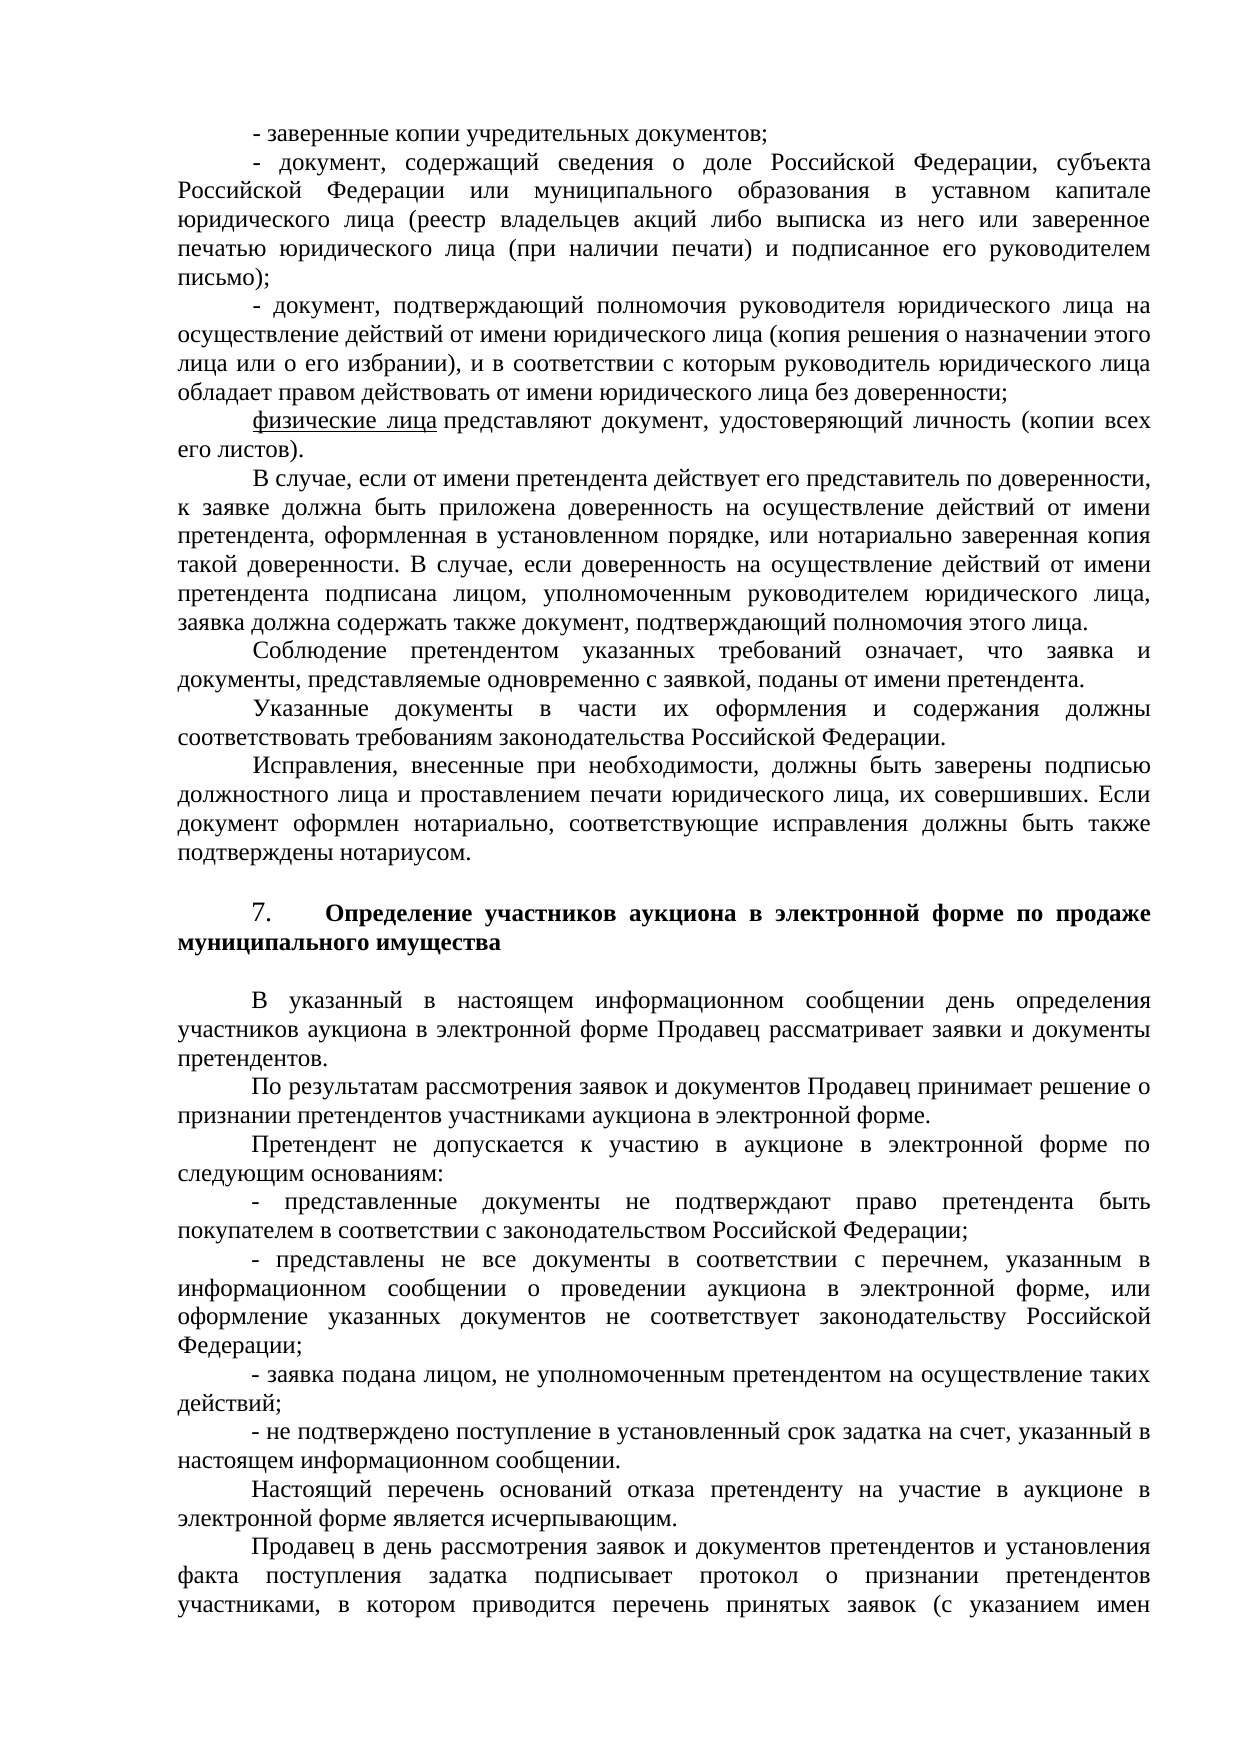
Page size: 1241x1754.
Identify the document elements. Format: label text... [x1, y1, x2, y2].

text - заверенные копии учредительных документов; [177, 118, 1152, 147]
text В указанный в настоящем информационном сообщении день определения участников аукциона в электронной форме Продавец рассматривает заявки и документы претендентов. [177, 985, 1152, 1071]
text Претендент не допускается к участию в аукционе в электронной форме по следующим основаниям: [177, 1129, 1152, 1186]
text Исправления, внесенные при необходимости, должны быть заверены подписью должностного лица и проставлением печати юридического лица, их совершивших. Если документ оформлен нотариально, соответствующие исправления должны быть также подтверждены нотариусом. [177, 751, 1152, 866]
text - не подтверждено поступление в установленный срок задатка на счет, указанный в настоящем информационном сообщении. [177, 1416, 1152, 1474]
list Определение участников аукциона в электронной форме по продаже муниципального имущества [177, 895, 1152, 956]
text Настоящий перечень оснований отказа претенденту на участие в аукционе в электронной форме является исчерпывающим. [177, 1474, 1152, 1531]
text По результатам рассмотрения заявок и документов Продавец принимает решение о признании претендентов участниками аукциона в электронной форме. [177, 1071, 1152, 1129]
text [177, 1531, 1152, 1618]
text - представленные документы не подтверждают право претендента быть покупателем в соответствии с законодательством Российской Федерации; [177, 1186, 1152, 1244]
text - документ, подтверждающий полномочия руководителя юридического лица на осуществление действий от имени юридического лица (копия решения о назначении этого лица или о его избрании), и в соответствии с которым руководитель юридического лица обладает правом действовать от имени юридического лица без доверенности; [177, 291, 1152, 406]
text Соблюдение претендентом указанных требований означает, что заявка и документы, представляемые одновременно с заявкой, поданы от имени претендента. [177, 636, 1152, 693]
text В случае, если от имени претендента действует его представитель по доверенности, к заявке должна быть приложена доверенность на осуществление действий от имени претендента, оформленная в установленном порядке, или нотариально заверенная копия такой доверенности. В случае, если доверенность на осуществление действий от имени претендента подписана лицом, уполномоченным руководителем юридического лица, заявка должна содержать также документ, подтверждающий полномочия этого лица. [177, 463, 1152, 636]
text физические лица представляют документ, удостоверяющий личность (копии всех его листов). [177, 406, 1152, 463]
text - представлены не все документы в соответствии с перечнем, указанным в информационном сообщении о проведении аукциона в электронной форме, или оформление указанных документов не соответствует законодательству Российской Федерации; [177, 1244, 1152, 1359]
text Указанные документы в части их оформления и содержания должны соответствовать требованиям законодательства Российской Федерации. [177, 693, 1152, 751]
text - документ, содержащий сведения о доле Российской Федерации, субъекта Российской Федерации или муниципального образования в уставном капитале юридического лица (реестр владельцев акций либо выписка из него или заверенное печатью юридического лица (при наличии печати) и подписанное его руководителем письмо); [177, 147, 1152, 291]
text - заявка подана лицом, не уполномоченным претендентом на осуществление таких действий; [177, 1359, 1152, 1416]
